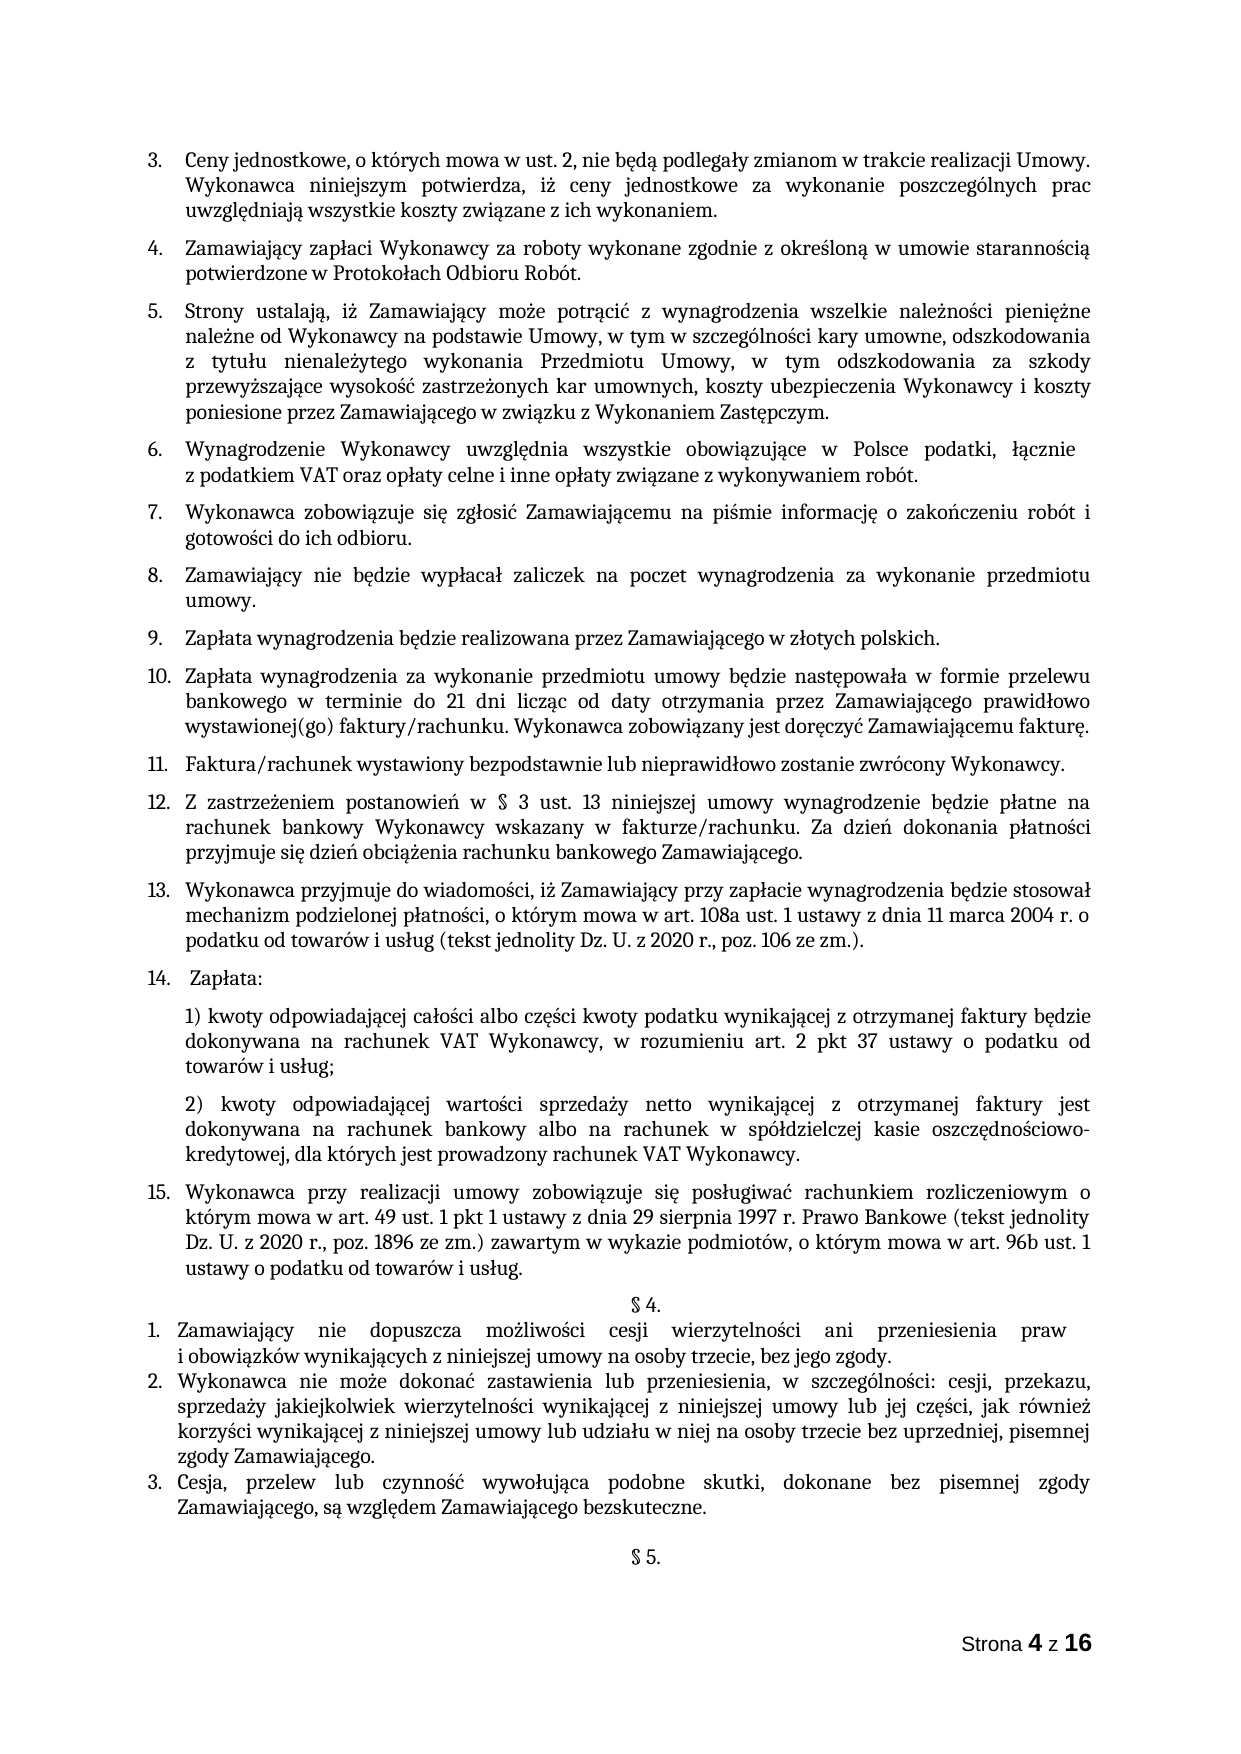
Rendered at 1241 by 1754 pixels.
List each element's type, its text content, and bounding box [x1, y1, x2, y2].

list Wynagrodzenie Wykonawcy uwzględnia wszystkie obowiązujące w Polsce podatki, łącznie z podatkiem VAT oraz opłaty celne i inne opłaty związane z wykonywaniem robót. [148, 437, 1092, 488]
list Zamawiający zapłaci Wykonawcy za roboty wykonane zgodnie z określoną w umowie starannością potwierdzone w Protokołach Odbioru Robót. [148, 236, 1092, 286]
list Zapłata: [148, 966, 1092, 991]
list Cesja, przelew lub czynność wywołująca podobne skutki, dokonane bez pisemnej zgody Zamawiającego, są względem Zamawiającego bezskuteczne. [148, 1469, 1092, 1520]
list Wykonawca zobowiązuje się zgłosić Zamawiającemu na piśmie informację o zakończeniu robót i gotowości do ich odbioru. [148, 500, 1092, 551]
text 1) kwoty odpowiadającej całości albo części kwoty podatku wynikającej z otrzymanej faktury będzie dokonywana na rachunek VAT Wykonawcy, w rozumieniu art. 2 pkt 37 ustawy o podatku od towarów i usług; [185, 1003, 1092, 1079]
list Zamawiający nie będzie wypłacał zaliczek na poczet wynagrodzenia za wykonanie przedmiotu umowy. [148, 563, 1092, 613]
text 2) kwoty odpowiadającej wartości sprzedaży netto wynikającej z otrzymanej faktury jest dokonywana na rachunek bankowy albo na rachunek w spółdzielczej kasie oszczędnościowo-kredytowej, dla których jest prowadzony rachunek VAT Wykonawcy. [185, 1092, 1092, 1167]
list Wykonawca przy realizacji umowy zobowiązuje się posługiwać rachunkiem rozliczeniowym o którym mowa w art. 49 ust. 1 pkt 1 ustawy z dnia 29 sierpnia 1997 r. Prawo Bankowe (tekst jednolity Dz. U. z 2020 r., poz. 1896 ze zm.) zawartym w wykazie podmiotów, o którym mowa w art. 96b ust. 1 ustawy o podatku od towarów i usług. [148, 1180, 1092, 1281]
list Wykonawca przyjmuje do wiadomości, iż Zamawiający przy zapłacie wynagrodzenia będzie stosował mechanizm podzielonej płatności, o którym mowa w art. 108a ust. 1 ustawy z dnia 11 marca 2004 r. o podatku od towarów i usług (tekst jednolity Dz. U. z 2020 r., poz. 106 ze zm.). [148, 878, 1092, 953]
list Zapłata wynagrodzenia za wykonanie przedmiotu umowy będzie następowała w formie przelewu bankowego w terminie do 21 dni licząc od daty otrzymania przez Zamawiającego prawidłowo wystawionej(go) faktury/rachunku. Wykonawca zobowiązany jest doręczyć Zamawiającemu fakturę. [148, 664, 1092, 739]
list Ceny jednostkowe, o których mowa w ust. 2, nie będą podlegały zmianom w trakcie realizacji Umowy. Wykonawca niniejszym potwierdza, iż ceny jednostkowe za wykonanie poszczególnych prac uwzględniają wszystkie koszty związane z ich wykonaniem. [148, 148, 1092, 223]
list Zamawiający nie dopuszcza możliwości cesji wierzytelności ani przeniesienia praw i obowiązków wynikających z niniejszej umowy na osoby trzecie, bez jego zgody. [148, 1318, 1092, 1369]
list § 5. [199, 1545, 1092, 1570]
list Z zastrzeżeniem postanowień w § 3 ust. 13 niniejszej umowy wynagrodzenie będzie płatne na rachunek bankowy Wykonawcy wskazany w fakturze/rachunku. Za dzień dokonania płatności przyjmuje się dzień obciążenia rachunku bankowego Zamawiającego. [148, 789, 1092, 865]
list Strony ustalają, iż Zamawiający może potrącić z wynagrodzenia wszelkie należności pieniężne należne od Wykonawcy na podstawie Umowy, w tym w szczególności kary umowne, odszkodowania z tytułu nienależytego wykonania Przedmiotu Umowy, w tym odszkodowania za szkody przewyższające wysokość zastrzeżonych kar umownych, koszty ubezpieczenia Wykonawcy i koszty poniesione przez Zamawiającego w związku z Wykonaniem Zastępczym. [148, 299, 1092, 425]
list § 4. [199, 1293, 1092, 1318]
list Faktura/rachunek wystawiony bezpodstawnie lub nieprawidłowo zostanie zwrócony Wykonawcy. [148, 752, 1092, 777]
list Zapłata wynagrodzenia będzie realizowana przez Zamawiającego w złotych polskich. [148, 626, 1092, 651]
list Wykonawca nie może dokonać zastawienia lub przeniesienia, w szczególności: cesji, przekazu, sprzedaży jakiejkolwiek wierzytelności wynikającej z niniejszej umowy lub jej części, jak również korzyści wynikającej z niniejszej umowy lub udziału w niej na osoby trzecie bez uprzedniej, pisemnej zgody Zamawiającego. [148, 1369, 1092, 1469]
